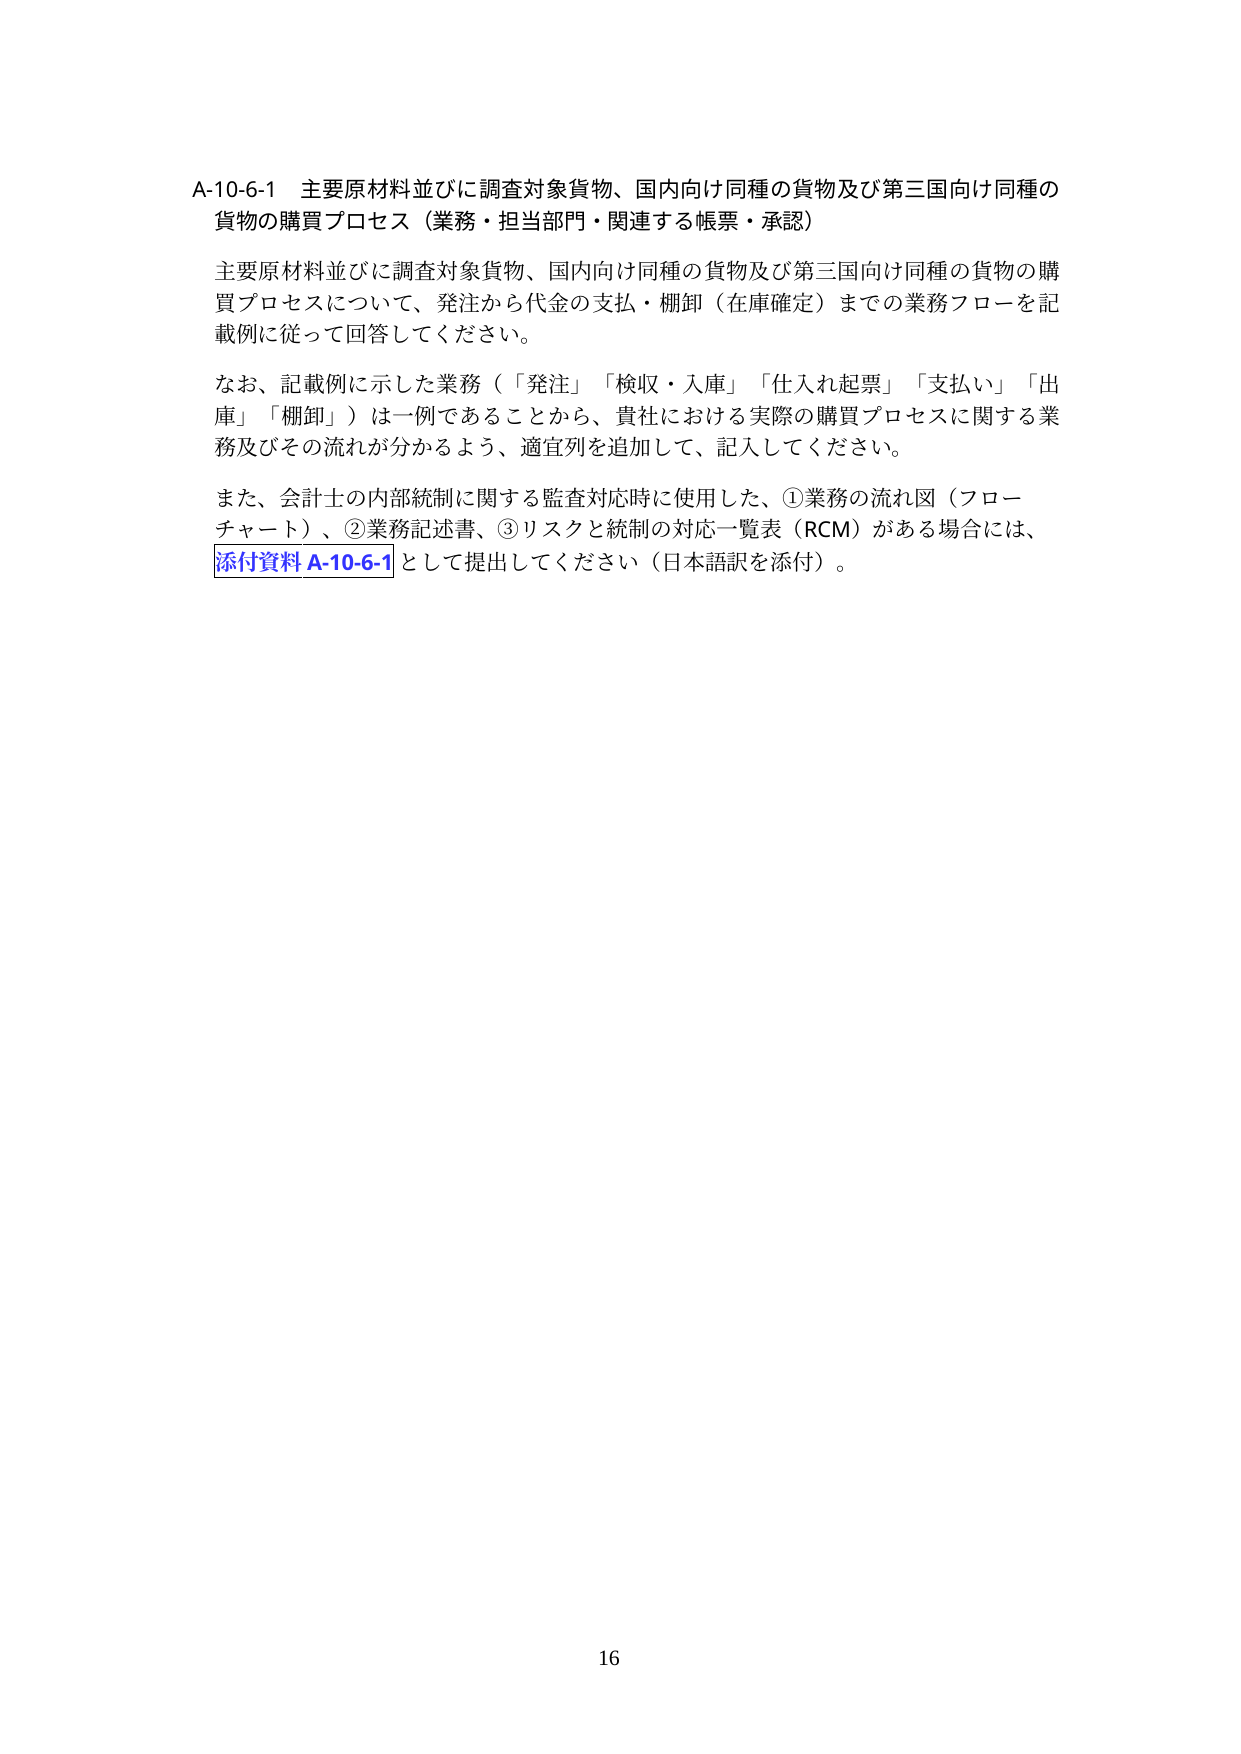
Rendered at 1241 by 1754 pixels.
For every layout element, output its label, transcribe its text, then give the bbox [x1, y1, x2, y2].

text なお、記載例に示した業務（「発注」「検収・入庫」「仕入れ起票」「支払い」「出庫」「棚卸」）は一例であることから、貴社における実際の購買プロセスに関する業務及びその流れが分かるよう、適宜列を追加して、記入してください。 [214, 368, 1063, 462]
text 主要原材料並びに調査対象貨物、国内向け同種の貨物及び第三国向け同種の貨物の購買プロセスについて、発注から代金の支払・棚卸（在庫確定）までの業務フローを記載例に従って回答してください。 [214, 254, 1063, 349]
text また、会計士の内部統制に関する監査対応時に使用した、①業務の流れ図（フローチャート）、②業務記述書、③リスクと統制の対応一覧表（RCM）がある場合には、添付資料A-10-6-1として提出してください（日本語訳を添付）。 [214, 481, 1063, 578]
subtitle A-10-6-1 主要原材料並びに調査対象貨物、国内向け同種の貨物及び第三国向け同種の貨物の購買プロセス（業務・担当部門・関連する帳票・承認） [192, 172, 1063, 235]
